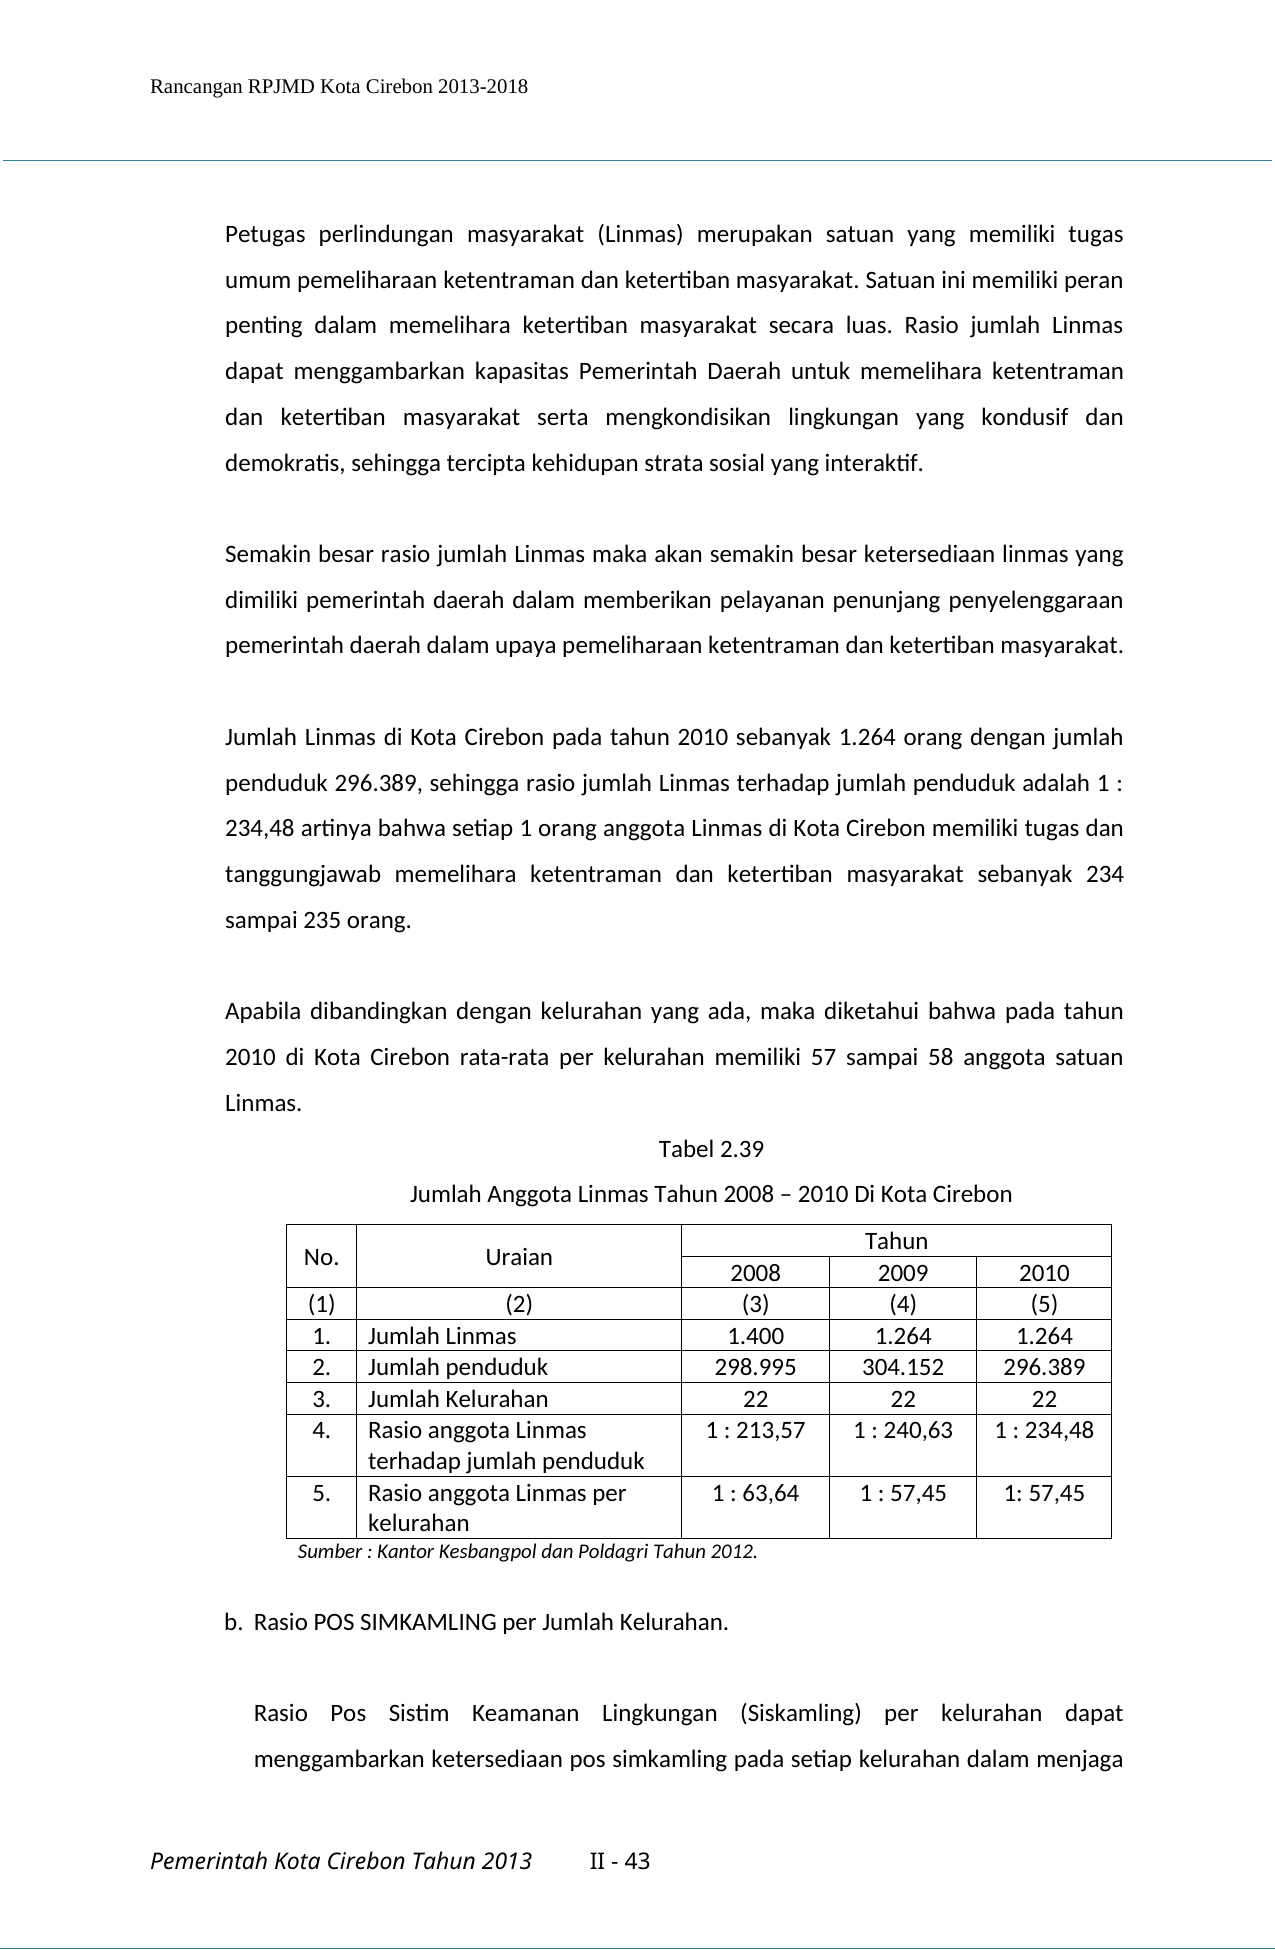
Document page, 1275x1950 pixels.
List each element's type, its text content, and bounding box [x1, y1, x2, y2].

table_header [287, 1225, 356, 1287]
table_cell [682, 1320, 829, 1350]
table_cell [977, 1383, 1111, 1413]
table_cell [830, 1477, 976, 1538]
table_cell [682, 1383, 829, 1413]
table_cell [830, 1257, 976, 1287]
text Tabel 2.39 [298, 1133, 1125, 1163]
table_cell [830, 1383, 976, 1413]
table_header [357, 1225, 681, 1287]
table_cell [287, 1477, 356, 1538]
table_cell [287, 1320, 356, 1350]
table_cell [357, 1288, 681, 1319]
text Jumlah Anggota Linmas Tahun 2008 – 2010 Di Kota Cirebon [298, 1178, 1125, 1209]
text Jumlah Linmas di Kota Cirebon pada tahun 2010 sebanyak 1.264 orang dengan jumlah penduduk 296.389, sehingga rasio jumlah Linmas terhadap jumlah penduduk adalah 1 : 234,48 artinya bahwa setiap 1 orang anggota Linmas di Kota Cirebon memiliki tugas dan tanggungjawab memelihara ketentraman dan ketertiban masyarakat sebanyak 234 sampai 235 orang. [225, 721, 1125, 934]
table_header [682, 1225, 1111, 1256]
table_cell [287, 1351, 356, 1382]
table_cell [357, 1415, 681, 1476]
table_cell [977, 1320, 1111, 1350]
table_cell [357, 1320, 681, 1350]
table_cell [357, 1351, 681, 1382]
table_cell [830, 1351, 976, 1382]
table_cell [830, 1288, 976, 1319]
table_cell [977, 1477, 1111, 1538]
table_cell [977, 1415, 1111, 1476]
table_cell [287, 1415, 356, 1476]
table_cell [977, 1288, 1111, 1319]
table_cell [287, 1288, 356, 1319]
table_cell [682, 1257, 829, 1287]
text Petugas perlindungan masyarakat (Linmas) merupakan satuan yang memiliki tugas umum pemeliharaan ketentraman dan ketertiban masyarakat. Satuan ini memiliki peran penting dalam memelihara ketertiban masyarakat secara luas. Rasio jumlah Linmas dapat menggambarkan kapasitas Pemerintah Daerah untuk memelihara ketentraman dan ketertiban masyarakat serta mengkondisikan lingkungan yang kondusif dan demokratis, sehingga tercipta kehidupan strata sosial yang interaktif. [225, 218, 1125, 477]
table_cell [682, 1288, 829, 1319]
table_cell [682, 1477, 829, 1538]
text Semakin besar rasio jumlah Linmas maka akan semakin besar ketersediaan linmas yang dimiliki pemerintah daerah dalam memberikan pelayanan penunjang penyelenggaraan pemerintah daerah dalam upaya pemeliharaan ketentraman dan ketertiban masyarakat. [225, 538, 1125, 660]
text Apabila dibandingkan dengan kelurahan yang ada, maka diketahui bahwa pada tahun 2010 di Kota Cirebon rata-rata per kelurahan memiliki 57 sampai 58 anggota satuan Linmas. [225, 996, 1125, 1117]
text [253, 1698, 1125, 1774]
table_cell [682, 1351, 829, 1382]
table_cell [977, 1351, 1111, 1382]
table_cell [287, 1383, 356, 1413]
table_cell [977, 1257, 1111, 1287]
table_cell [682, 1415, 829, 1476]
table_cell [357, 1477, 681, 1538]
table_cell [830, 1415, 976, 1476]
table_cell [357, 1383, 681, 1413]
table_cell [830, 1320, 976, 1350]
list Rasio POS SIMKAMLING per Jumlah Kelurahan. [224, 1606, 1125, 1637]
text Sumber : Kantor Kesbangpol dan Poldagri Tahun 2012. [298, 1539, 1125, 1564]
